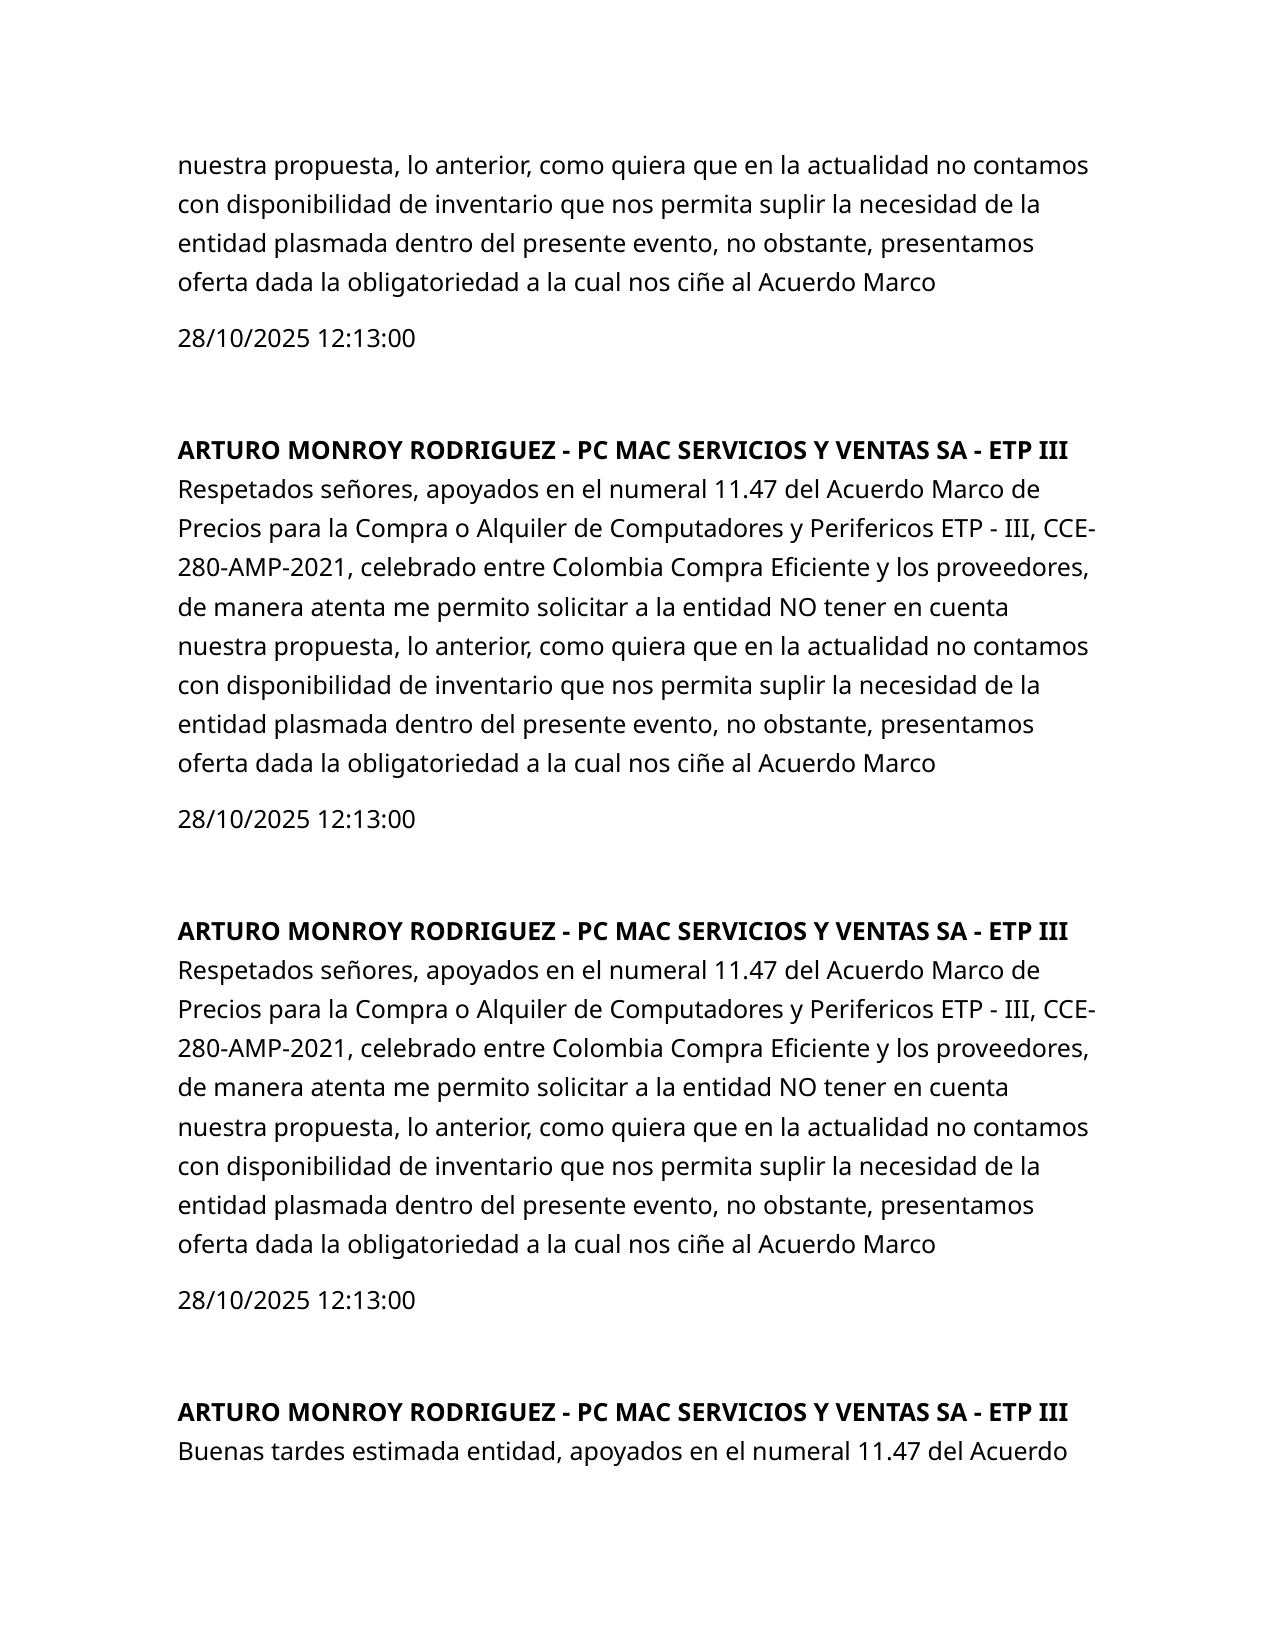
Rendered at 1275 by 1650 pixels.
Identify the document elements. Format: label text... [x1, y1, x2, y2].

text 28/10/2025 12:13:00 [177, 1283, 1098, 1317]
text 28/10/2025 12:13:00 [177, 321, 1098, 355]
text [177, 1394, 1098, 1467]
text 28/10/2025 12:13:00 [177, 802, 1098, 836]
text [177, 148, 1098, 299]
